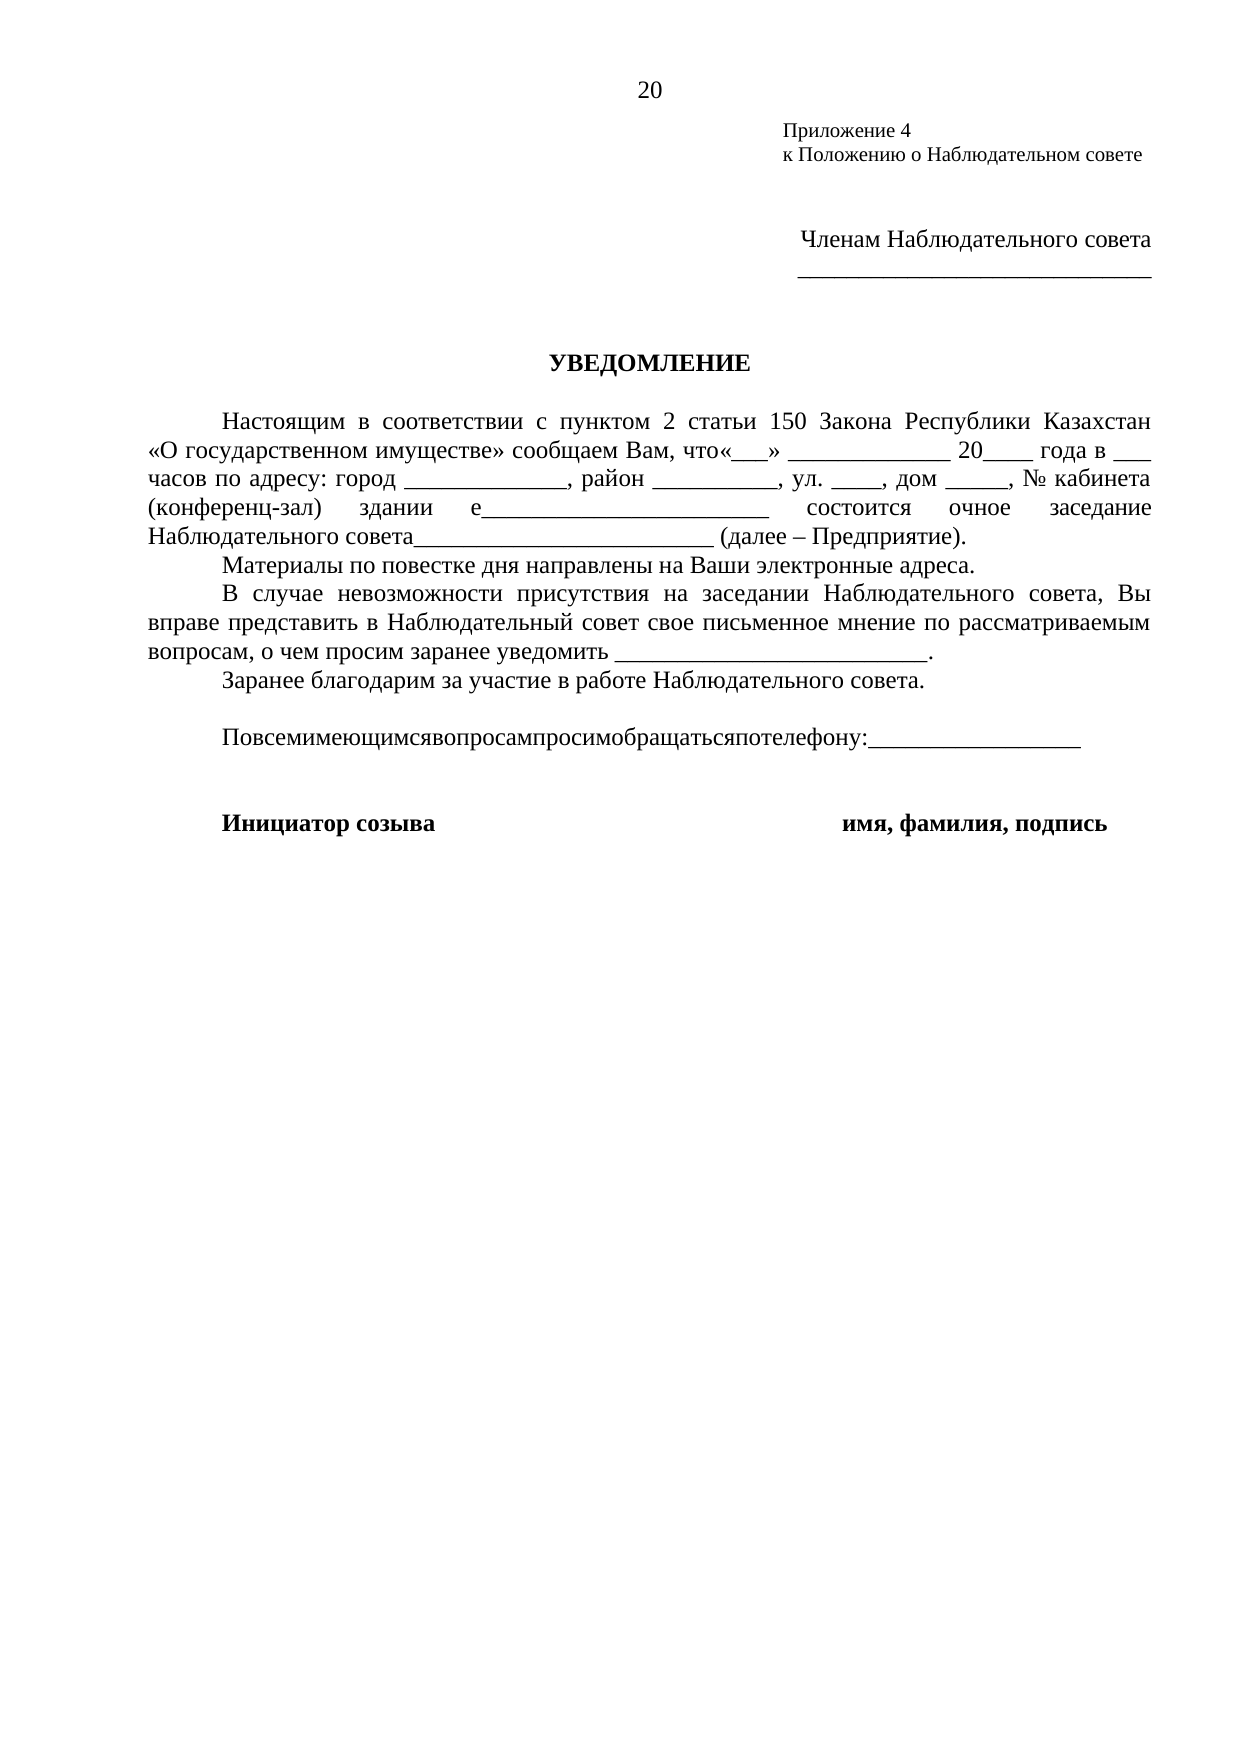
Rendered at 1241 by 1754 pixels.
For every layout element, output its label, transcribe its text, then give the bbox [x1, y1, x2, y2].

text Инициатор созыва имя, фамилия, подпись [148, 808, 1152, 837]
text Заранее благодарим за участие в работе Наблюдательного совета. [148, 665, 1152, 693]
text Приложение 4 [783, 118, 1152, 142]
text к Положению о Наблюдательном совете [783, 142, 1152, 166]
text В случае невозможности присутствия на заседании Наблюдательного совета, Вы вправе представить в Наблюдательный совет свое письменное мнение по рассматриваемым вопросам, о чем просим заранее уведомить _________________________. [148, 578, 1152, 665]
text Материалы по повестке дня направлены на Ваши электронные адреса. [148, 550, 1152, 578]
text Настоящим в соответствии с пунктом 2 статьи 150 Закона Республики Казахстан «О государственном имуществе» сообщаем Вам, что«___» _____________ 20____ года в ___ часов по адресу: город _____________, район __________, ул. ____, дом _____, № кабинета (конференц-зал) здании е_______________________ состоится очное заседание Наблюдательного совета________________________ (далее – Предприятие). [148, 406, 1152, 550]
text УВЕДОМЛЕНИЕ [148, 348, 1152, 377]
text Повсемимеющимсявопросампросимобращатьсяпотелефону:_________________ [148, 722, 1152, 751]
text _____________________________ [148, 252, 1152, 281]
text Членам Наблюдательного совета [148, 224, 1152, 252]
